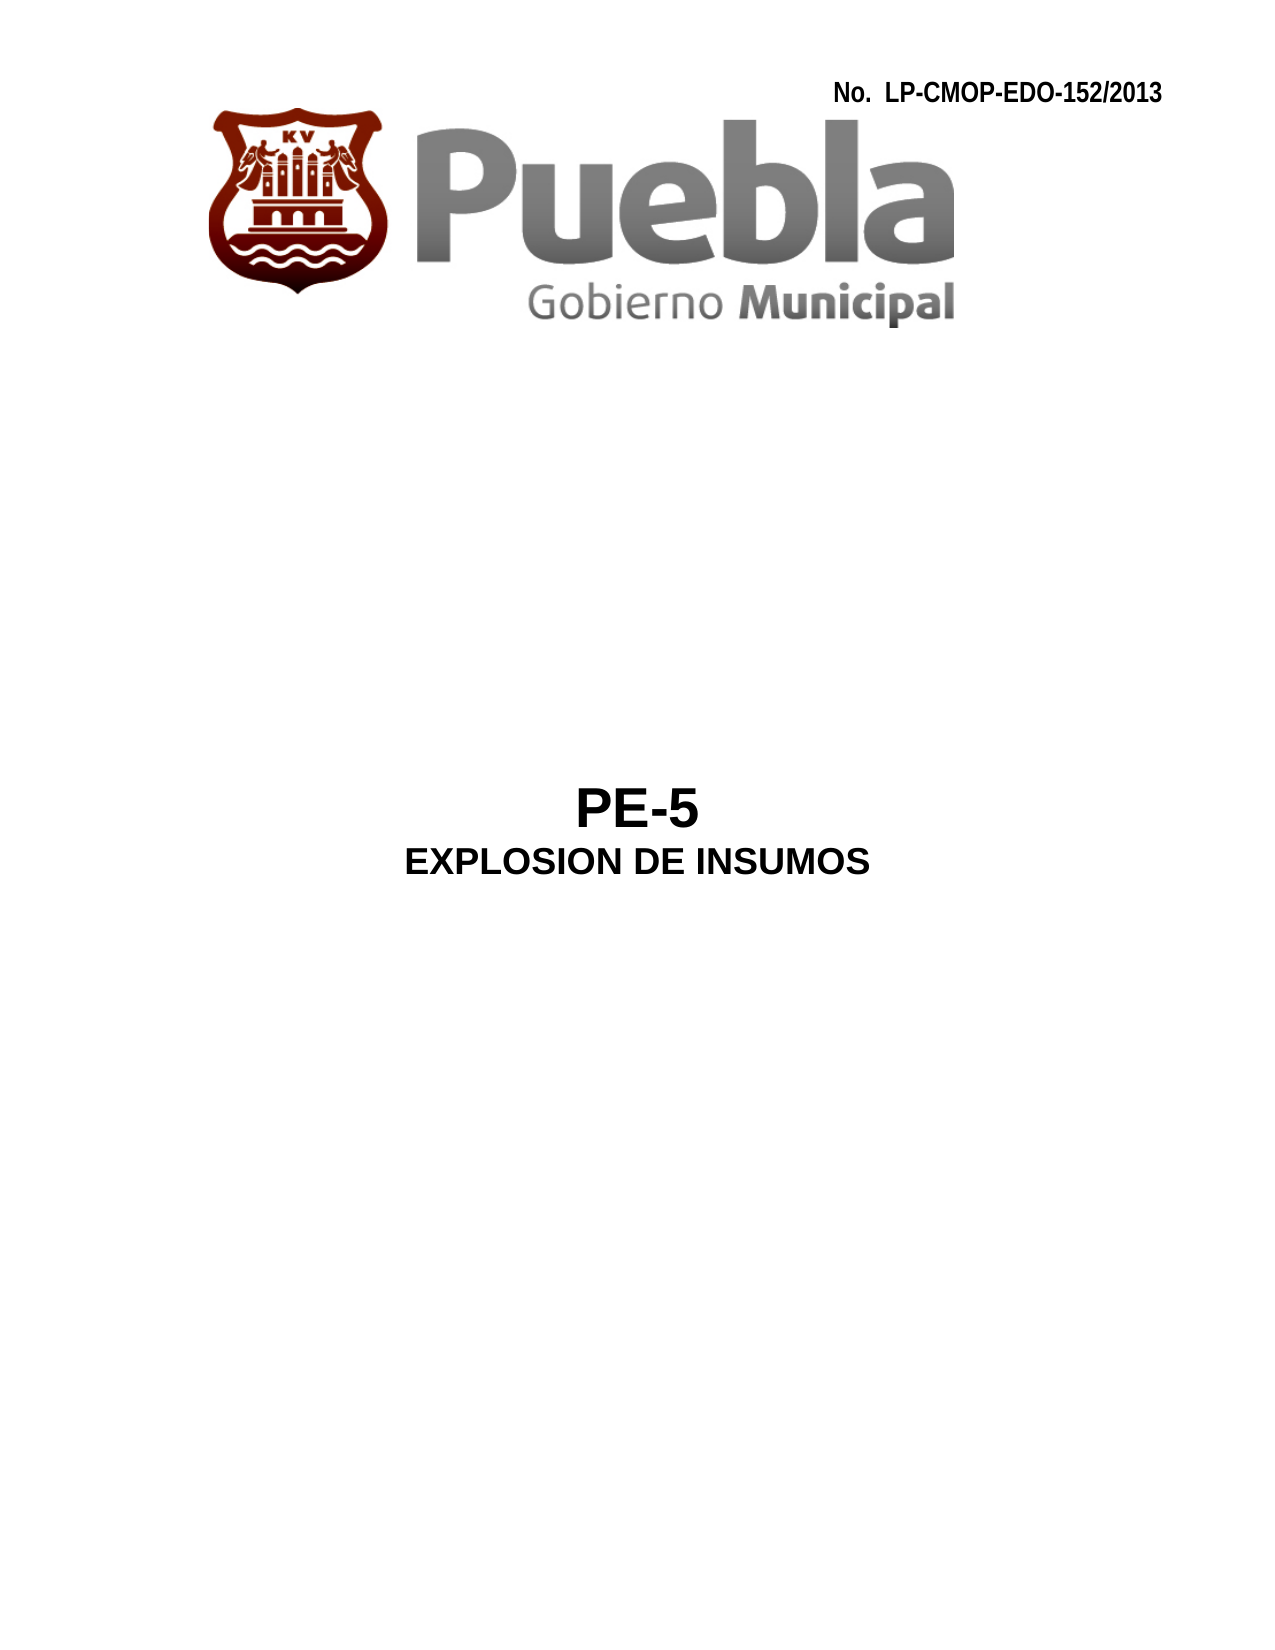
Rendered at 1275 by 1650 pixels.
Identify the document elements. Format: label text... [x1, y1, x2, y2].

text PE-5 [112, 774, 1162, 839]
text EXPLOSION DE INSUMOS [112, 839, 1162, 882]
picture [208, 108, 954, 328]
